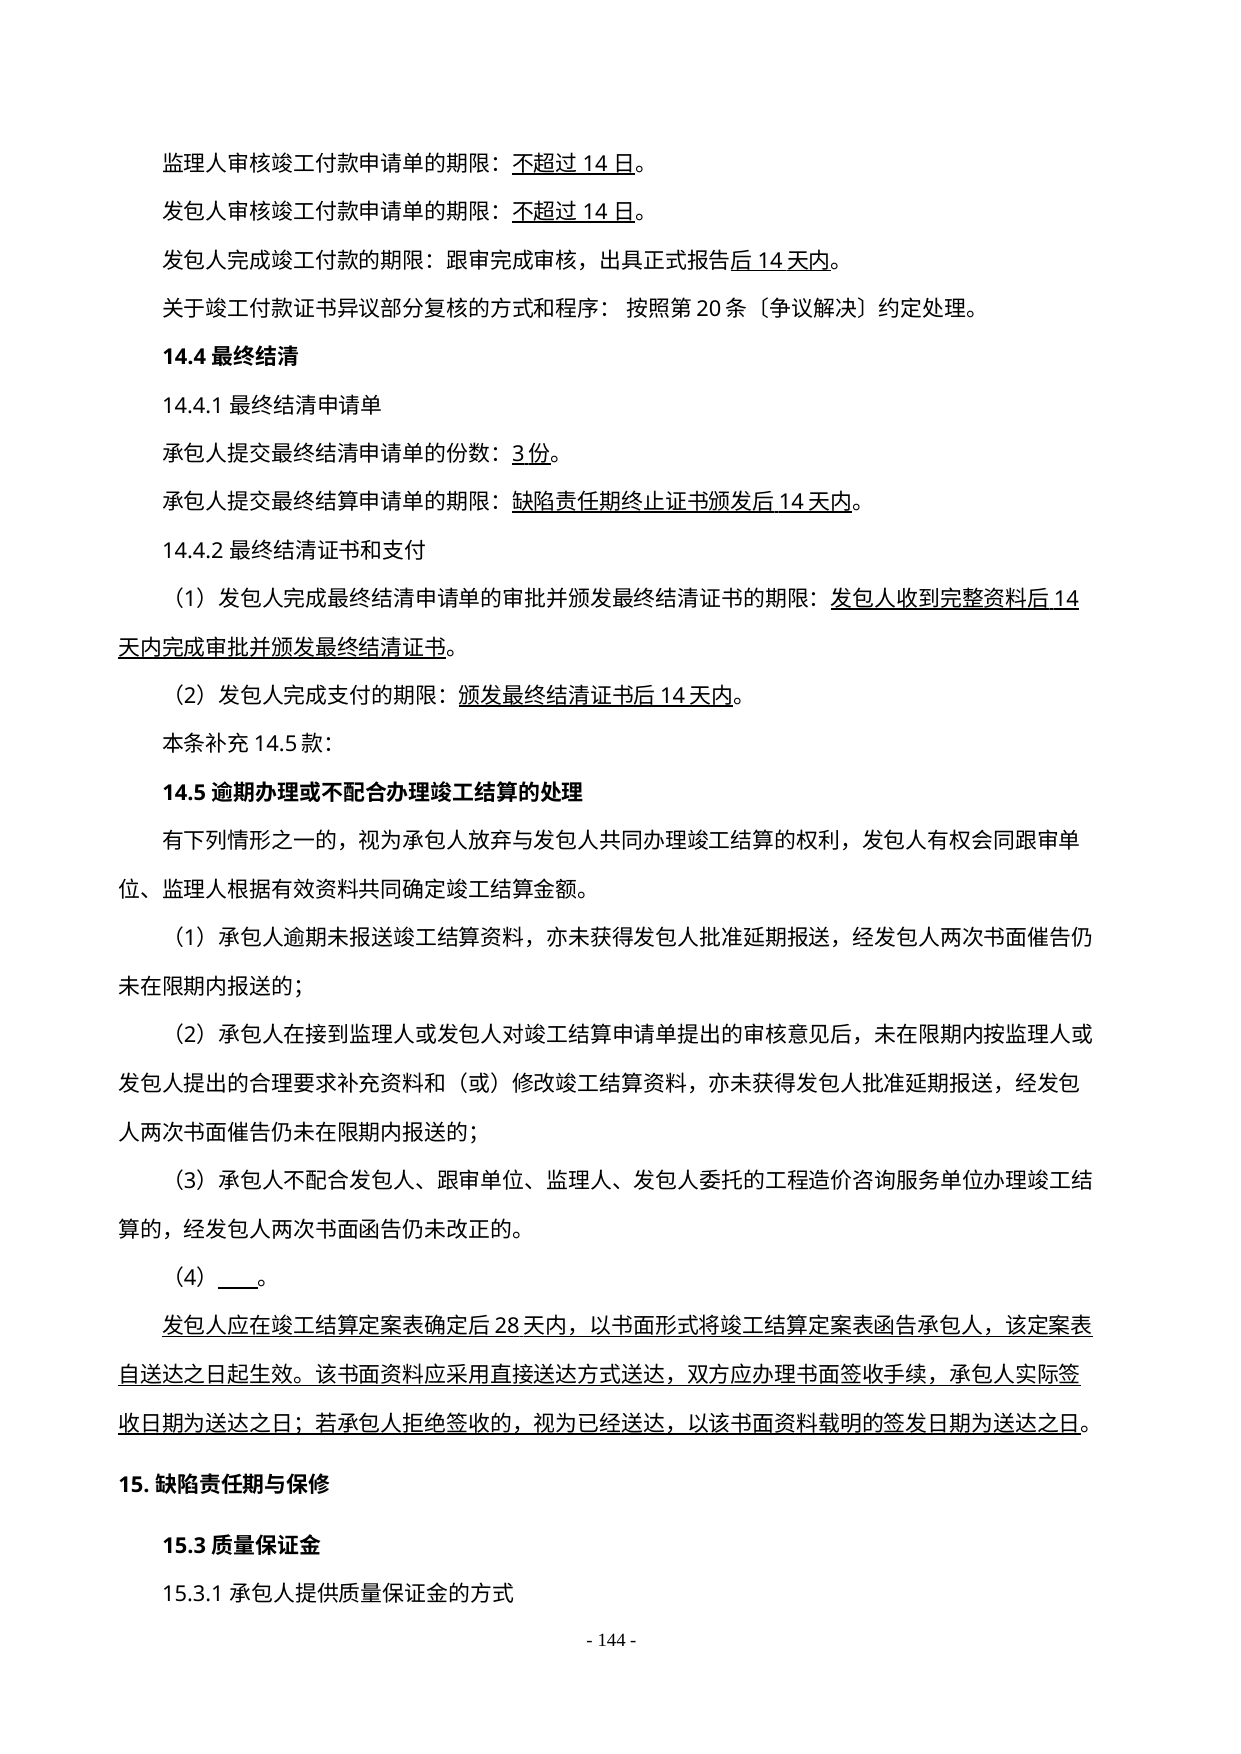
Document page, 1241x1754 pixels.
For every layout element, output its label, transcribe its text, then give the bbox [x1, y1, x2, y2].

text 14.4.1 最终结清申请单 [118, 387, 1093, 420]
subtitle 14.4 最终结清 [118, 339, 1104, 372]
text 发包人完成竣工付款的期限：跟审完成审核，出具正式报告后 14天内。 [118, 242, 1093, 275]
text 发包人审核竣工付款申请单的期限：不超过 14 日。 [118, 194, 1093, 227]
text 监理人审核竣工付款申请单的期限：不超过 14 日。 [118, 146, 1093, 178]
text （3）承包人不配合发包人、跟审单位、监理人、发包人委托的工程造价咨询服务单位办理竣工结算的，经发包人两次书面函告仍未改正的。 [118, 1163, 1093, 1244]
text （1）发包人完成最终结清申请单的审批并颁发最终结清证书的期限：发包人收到完整资料后14天内完成审批并颁发最终结清证书。 [118, 581, 1093, 662]
text 有下列情形之一的，视为承包人放弃与发包人共同办理竣工结算的权利，发包人有权会同跟审单位、监理人根据有效资料共同确定竣工结算金额。 [118, 823, 1093, 904]
text 关于竣工付款证书异议部分复核的方式和程序： 按照第20条〔争议解决〕约定处理。 [118, 291, 1093, 323]
subtitle 15. 缺陷责任期与保修 [118, 1467, 1104, 1499]
text （2）发包人完成支付的期限：颁发最终结清证书后14天内。 [118, 678, 1093, 710]
text 承包人提交最终结清申请单的份数：3份。 [118, 436, 1093, 468]
subtitle 14.5 逾期办理或不配合办理竣工结算的处理 [118, 774, 1104, 807]
text 本条补充14.5款： [118, 726, 1093, 759]
subtitle 15.3 质量保证金 [118, 1527, 1104, 1560]
text （4） 。 [118, 1260, 1093, 1292]
text （1）承包人逾期未报送竣工结算资料，亦未获得发包人批准延期报送，经发包人两次书面催告仍未在限期内报送的； [118, 920, 1093, 1001]
text 15.3.1 承包人提供质量保证金的方式 [118, 1576, 1093, 1608]
text 承包人提交最终结算申请单的期限：缺陷责任期终止证书颁发后14天内。 [118, 484, 1093, 517]
text 14.4.2 最终结清证书和支付 [118, 532, 1093, 565]
text （2）承包人在接到监理人或发包人对竣工结算申请单提出的审核意见后，未在限期内按监理人或发包人提出的合理要求补充资料和（或）修改竣工结算资料，亦未获得发包人批准延期报送，经发包人两次书面催告仍未在限期内报送的； [118, 1017, 1093, 1147]
text 发包人应在竣工结算定案表确定后28天内，以书面形式将竣工结算定案表函告承包人，该定案表自送达之日起生效。该书面资料应采用直接送达方式送达，双方应办理书面签收手续，承包人实际签收日期为送达之日；若承包人拒绝签收的，视为已经送达，以该书面资料载明的签发日期为送达之日。 [118, 1308, 1093, 1438]
